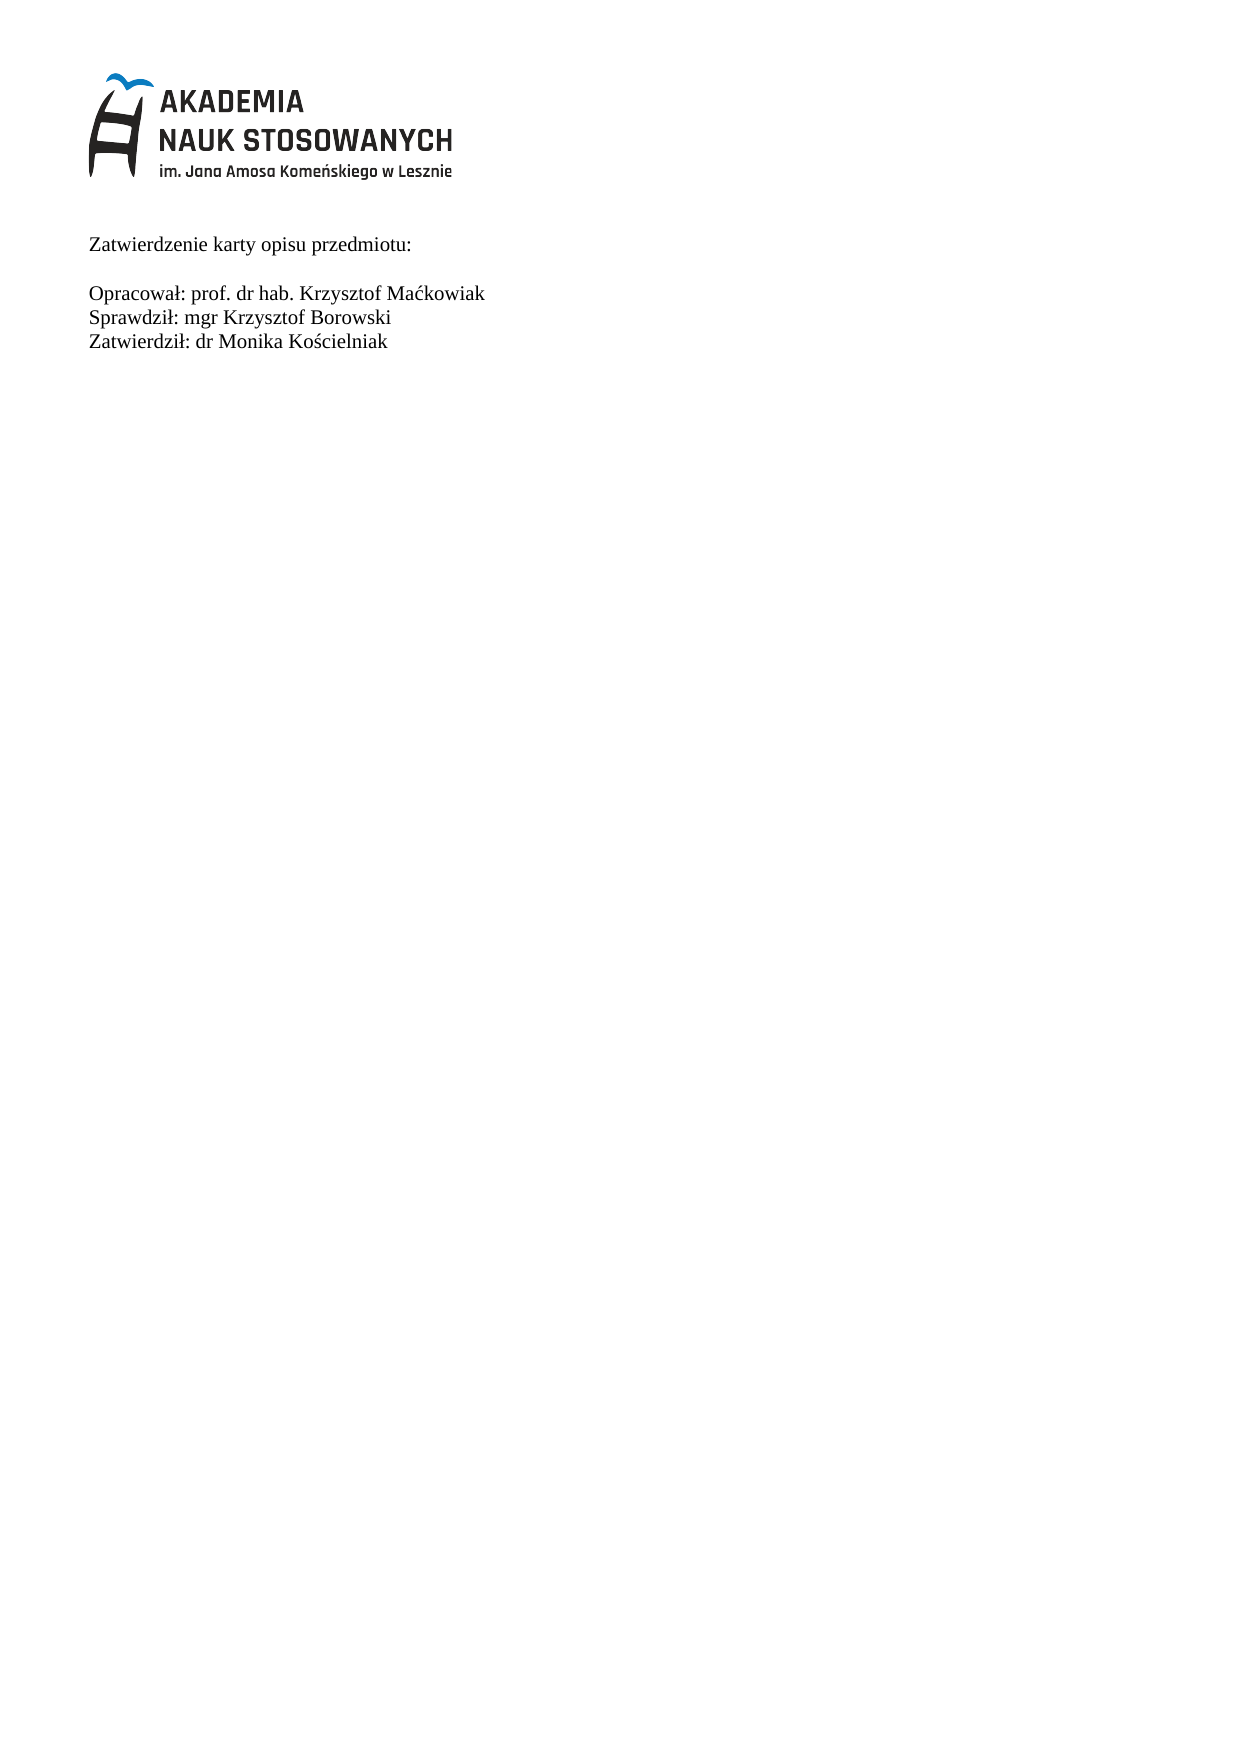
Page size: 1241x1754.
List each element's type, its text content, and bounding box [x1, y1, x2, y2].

list Zatwierdził: dr Monika Kościelniak [89, 329, 1152, 353]
list Zatwierdzenie karty opisu przedmiotu: [89, 232, 1152, 256]
picture [88, 73, 452, 180]
list Sprawdził: mgr Krzysztof Borowski [89, 304, 1152, 329]
list Opracował: prof. dr hab. Krzysztof Maćkowiak [89, 281, 1152, 304]
